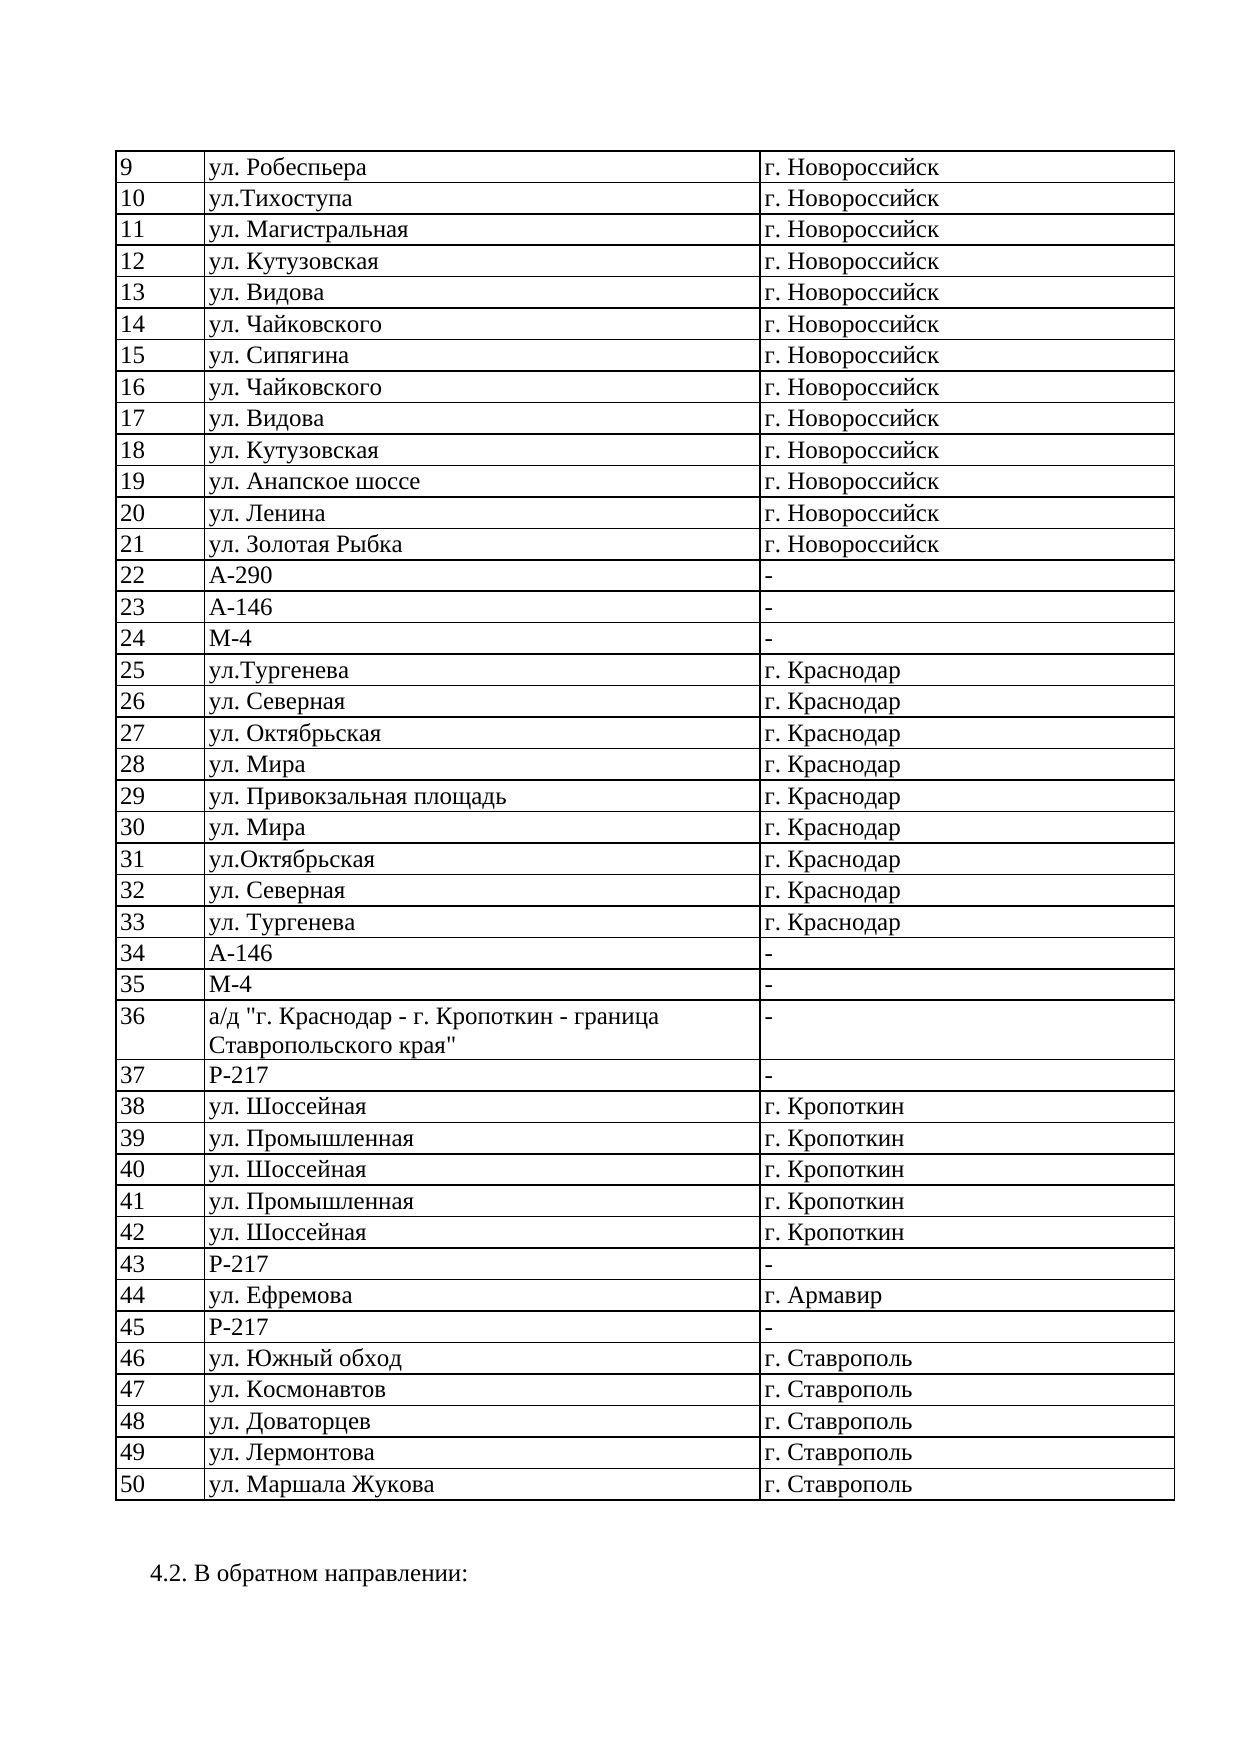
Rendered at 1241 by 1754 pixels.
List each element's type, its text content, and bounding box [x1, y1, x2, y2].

table_cell г. Новороссийск [761, 529, 1174, 559]
table_cell 26 [117, 686, 204, 716]
table_cell г. Краснодар [761, 781, 1174, 811]
table_cell г. Новороссийск [761, 403, 1174, 433]
table_cell а/д "г. Краснодар - г. Кропоткин - граница Ставропольского края" [205, 1001, 759, 1058]
table_cell 46 [117, 1343, 204, 1373]
table_cell 33 [117, 907, 204, 936]
table_cell 15 [117, 340, 204, 370]
table_cell г. Краснодар [761, 907, 1174, 936]
table_cell г. Ставрополь [761, 1438, 1174, 1467]
table_cell А-290 [205, 561, 759, 590]
table_cell ул. Чайковского [205, 309, 759, 339]
table_cell г. Краснодар [761, 749, 1174, 779]
table_cell ул. Мира [205, 749, 759, 779]
table_cell г. Краснодар [761, 686, 1174, 716]
table_cell ул.Тургенева [205, 655, 759, 685]
table_cell 18 [117, 435, 204, 464]
table_cell 13 [117, 277, 204, 307]
table_cell А-146 [205, 592, 759, 622]
table_cell Р-217 [205, 1060, 759, 1090]
table_cell ул. Северная [205, 686, 759, 716]
table_cell ул. Робеспьера [205, 152, 759, 181]
table_cell 16 [117, 372, 204, 402]
table_cell ул. Кутузовская [205, 246, 759, 276]
table_cell г. Армавир [761, 1280, 1174, 1310]
table_cell г. Краснодар [761, 812, 1174, 842]
table_cell 45 [117, 1312, 204, 1342]
table_cell г. Новороссийск [761, 277, 1174, 307]
table_cell 39 [117, 1123, 204, 1153]
table_cell 32 [117, 875, 204, 905]
table_cell ул. Космонавтов [205, 1375, 759, 1404]
table_cell ул. Привокзальная площадь [205, 781, 759, 811]
table_cell - [761, 938, 1174, 968]
table_cell ул. Шоссейная [205, 1155, 759, 1184]
table_cell - [761, 1312, 1174, 1342]
table_cell ул. Маршала Жукова [205, 1469, 759, 1499]
table_cell ул. Анапское шоссе [205, 466, 759, 496]
table_cell 47 [117, 1375, 204, 1404]
table_cell г. Ставрополь [761, 1406, 1174, 1436]
table_cell г. Краснодар [761, 875, 1174, 905]
table_cell г. Кропоткин [761, 1217, 1174, 1247]
table_cell г. Новороссийск [761, 152, 1174, 181]
table_cell ул. Ефремова [205, 1280, 759, 1310]
table_cell г. Кропоткин [761, 1186, 1174, 1216]
table_cell 42 [117, 1217, 204, 1247]
table_cell ул. Магистральная [205, 215, 759, 244]
table_cell - [761, 1060, 1174, 1090]
table_cell 34 [117, 938, 204, 968]
table_cell 28 [117, 749, 204, 779]
table_cell ул. Южный обход [205, 1343, 759, 1373]
table_cell г. Краснодар [761, 844, 1174, 873]
table_cell ул. Промышленная [205, 1123, 759, 1153]
table_cell - [761, 561, 1174, 590]
table_cell 48 [117, 1406, 204, 1436]
table_cell 36 [117, 1001, 204, 1058]
table_cell г. Новороссийск [761, 340, 1174, 370]
table_cell 29 [117, 781, 204, 811]
table_cell М-4 [205, 623, 759, 653]
table_cell 27 [117, 718, 204, 748]
table_cell г. Новороссийск [761, 498, 1174, 527]
table_cell - [761, 1001, 1174, 1058]
table_cell Р-217 [205, 1249, 759, 1279]
table_cell ул. Кутузовская [205, 435, 759, 464]
table_cell 43 [117, 1249, 204, 1279]
table_cell г. Ставрополь [761, 1469, 1174, 1499]
table_cell 9 [117, 152, 204, 181]
table_cell г. Краснодар [761, 655, 1174, 685]
table_cell 14 [117, 309, 204, 339]
table_cell ул. Мира [205, 812, 759, 842]
table_cell 41 [117, 1186, 204, 1216]
table_cell г. Краснодар [761, 718, 1174, 748]
table_cell - [761, 1249, 1174, 1279]
table_cell ул. Шоссейная [205, 1092, 759, 1121]
table_cell г. Ставрополь [761, 1343, 1174, 1373]
table_cell г. Новороссийск [761, 183, 1174, 213]
table_cell 49 [117, 1438, 204, 1467]
table_cell г. Кропоткин [761, 1092, 1174, 1121]
table_cell 25 [117, 655, 204, 685]
table_cell 24 [117, 623, 204, 653]
table_cell А-146 [205, 938, 759, 968]
table_cell ул. Золотая Рыбка [205, 529, 759, 559]
table_cell ул. Чайковского [205, 372, 759, 402]
table_cell г. Новороссийск [761, 309, 1174, 339]
table_cell 40 [117, 1155, 204, 1184]
table_cell 31 [117, 844, 204, 873]
table_cell ул. Доваторцев [205, 1406, 759, 1436]
table_cell 17 [117, 403, 204, 433]
table_cell - [761, 623, 1174, 653]
table_cell ул.Тихоступа [205, 183, 759, 213]
table_cell 21 [117, 529, 204, 559]
table_cell М-4 [205, 970, 759, 999]
table_cell ул. Промышленная [205, 1186, 759, 1216]
table_cell г. Кропоткин [761, 1123, 1174, 1153]
table_cell ул. Тургенева [205, 907, 759, 936]
table_cell 30 [117, 812, 204, 842]
table_cell 12 [117, 246, 204, 276]
table_cell 22 [117, 561, 204, 590]
table_cell 23 [117, 592, 204, 622]
table_cell г. Новороссийск [761, 372, 1174, 402]
table_cell ул. Октябрьская [205, 718, 759, 748]
table_cell 11 [117, 215, 204, 244]
table_cell - [761, 970, 1174, 999]
table_cell г. Ставрополь [761, 1375, 1174, 1404]
table_cell 37 [117, 1060, 204, 1090]
table_cell 19 [117, 466, 204, 496]
text 4.2. В обратном направлении: [150, 1558, 1090, 1587]
table_cell - [761, 592, 1174, 622]
table_cell ул. Северная [205, 875, 759, 905]
table_cell 50 [117, 1469, 204, 1499]
table_cell ул.Октябрьская [205, 844, 759, 873]
table_cell 35 [117, 970, 204, 999]
table_cell ул. Сипягина [205, 340, 759, 370]
table_cell ул. Видова [205, 403, 759, 433]
table_cell 20 [117, 498, 204, 527]
table_cell г. Новороссийск [761, 215, 1174, 244]
table_cell г. Новороссийск [761, 466, 1174, 496]
table_cell 44 [117, 1280, 204, 1310]
table_cell г. Новороссийск [761, 435, 1174, 464]
table_cell 10 [117, 183, 204, 213]
table_cell Р-217 [205, 1312, 759, 1342]
table_cell г. Новороссийск [761, 246, 1174, 276]
table_cell ул. Ленина [205, 498, 759, 527]
table_cell 38 [117, 1092, 204, 1121]
table_cell ул. Шоссейная [205, 1217, 759, 1247]
table_cell ул. Видова [205, 277, 759, 307]
table_cell г. Кропоткин [761, 1155, 1174, 1184]
table_cell ул. Лермонтова [205, 1438, 759, 1467]
